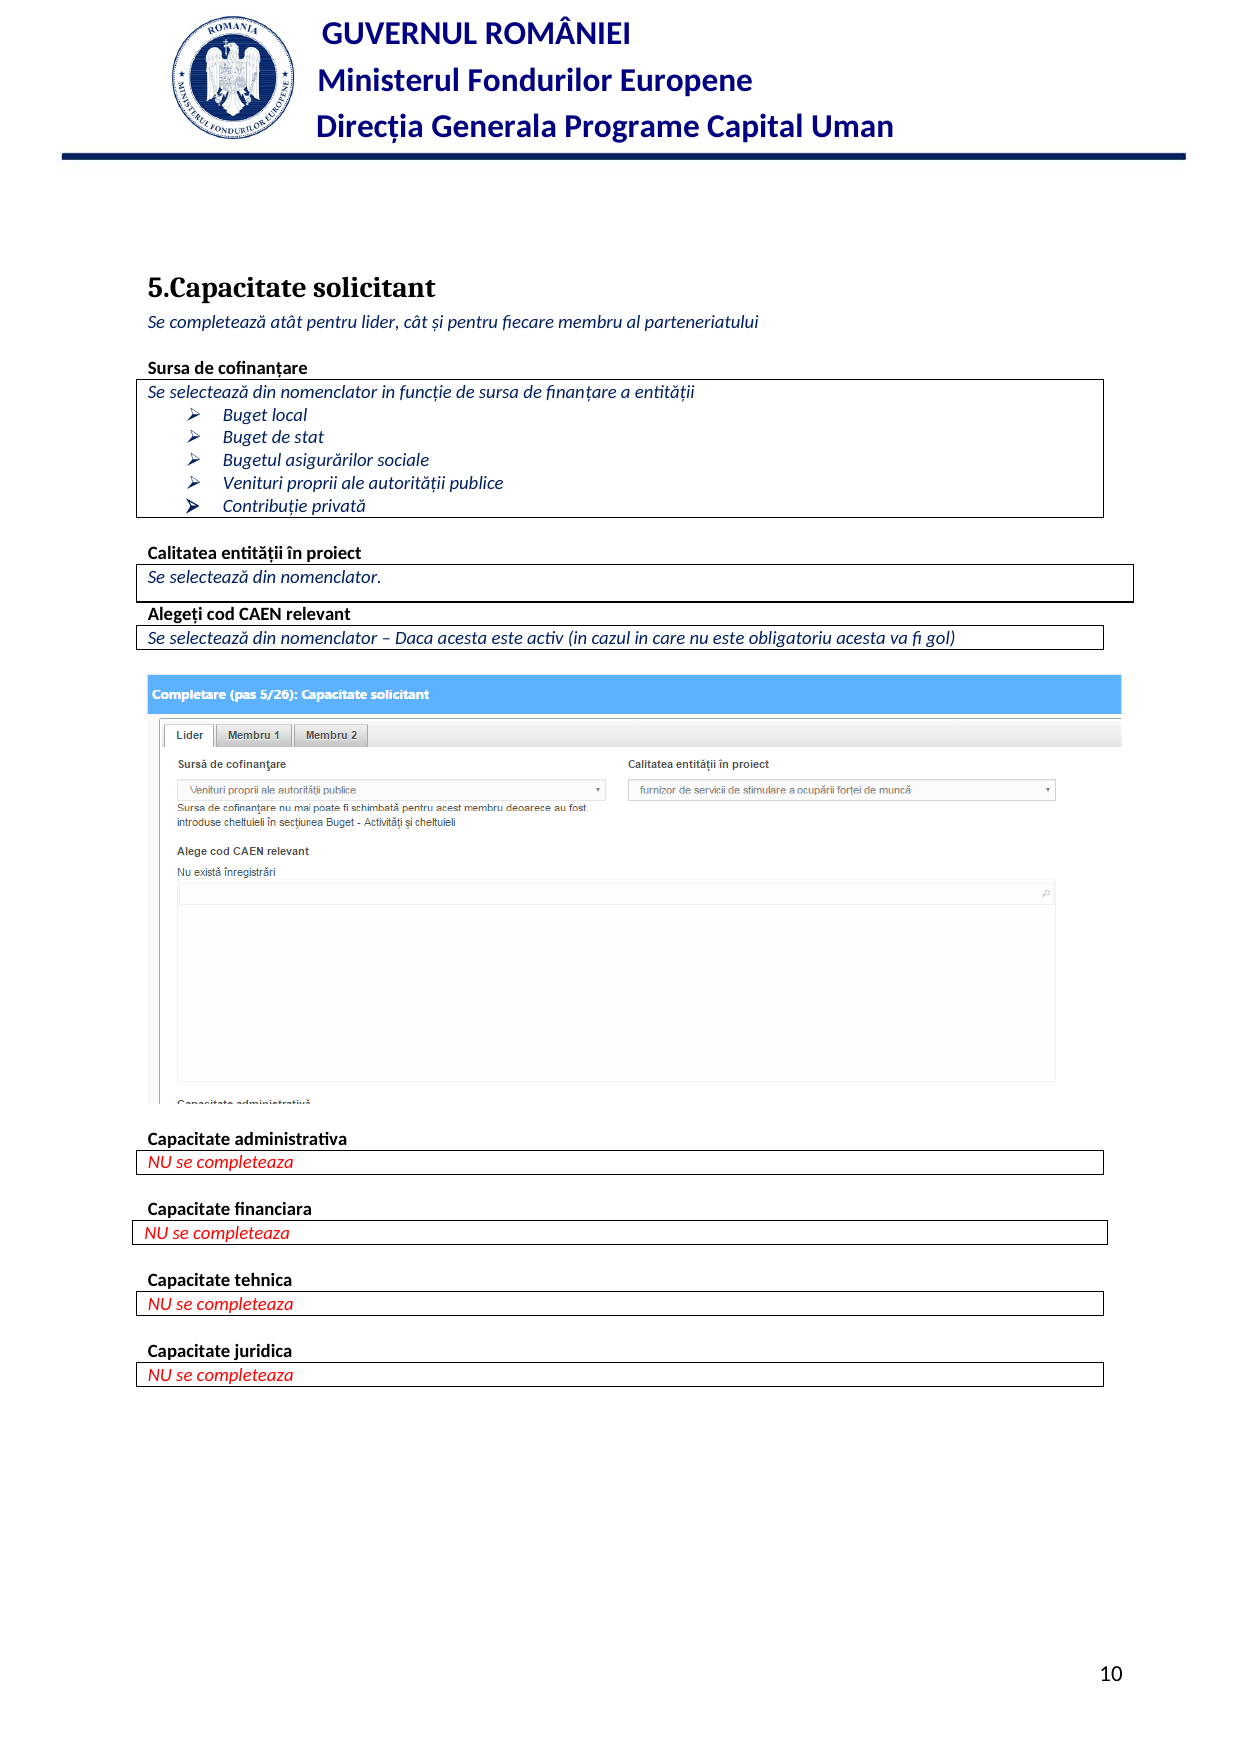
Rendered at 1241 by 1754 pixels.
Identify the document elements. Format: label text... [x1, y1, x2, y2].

picture [31, 145, 1210, 173]
text Capacitate tehnica [148, 1268, 1122, 1291]
picture [171, 13, 296, 141]
text Capacitate administrativa [148, 1127, 1122, 1149]
text Calitatea entității în proiect [148, 541, 1122, 564]
subtitle 5.Capacitate solicitant [148, 271, 1122, 305]
text Capacitate financiara [148, 1197, 1122, 1220]
table_header Se selectează din nomenclator in funcție de sursa de finanţare a entității Buget local Buget de stat Bugetul asigurărilor sociale Venituri proprii ale autorității publice Contribuție privată [137, 380, 1103, 517]
text Capacitate juridica [148, 1339, 1122, 1362]
table_header NU se completeaza [137, 1363, 1103, 1386]
table_header Se selectează din nomenclator – Daca acesta este activ (in cazul in care nu este obligatoriu acesta va fi gol) [137, 626, 1103, 649]
text Se completează atât pentru lider, cât și pentru fiecare membru al parteneriatului [148, 310, 1122, 333]
table_header NU se completeaza [137, 1292, 1103, 1315]
text Sursa de cofinanțare [148, 356, 1122, 379]
picture [147, 673, 1122, 1104]
text Alegeți cod CAEN relevant [148, 603, 1122, 625]
table_header NU se completeaza [137, 1151, 1103, 1173]
table_header Se selectează din nomenclator. [137, 565, 1133, 601]
table_header NU se completeaza [133, 1221, 1107, 1244]
